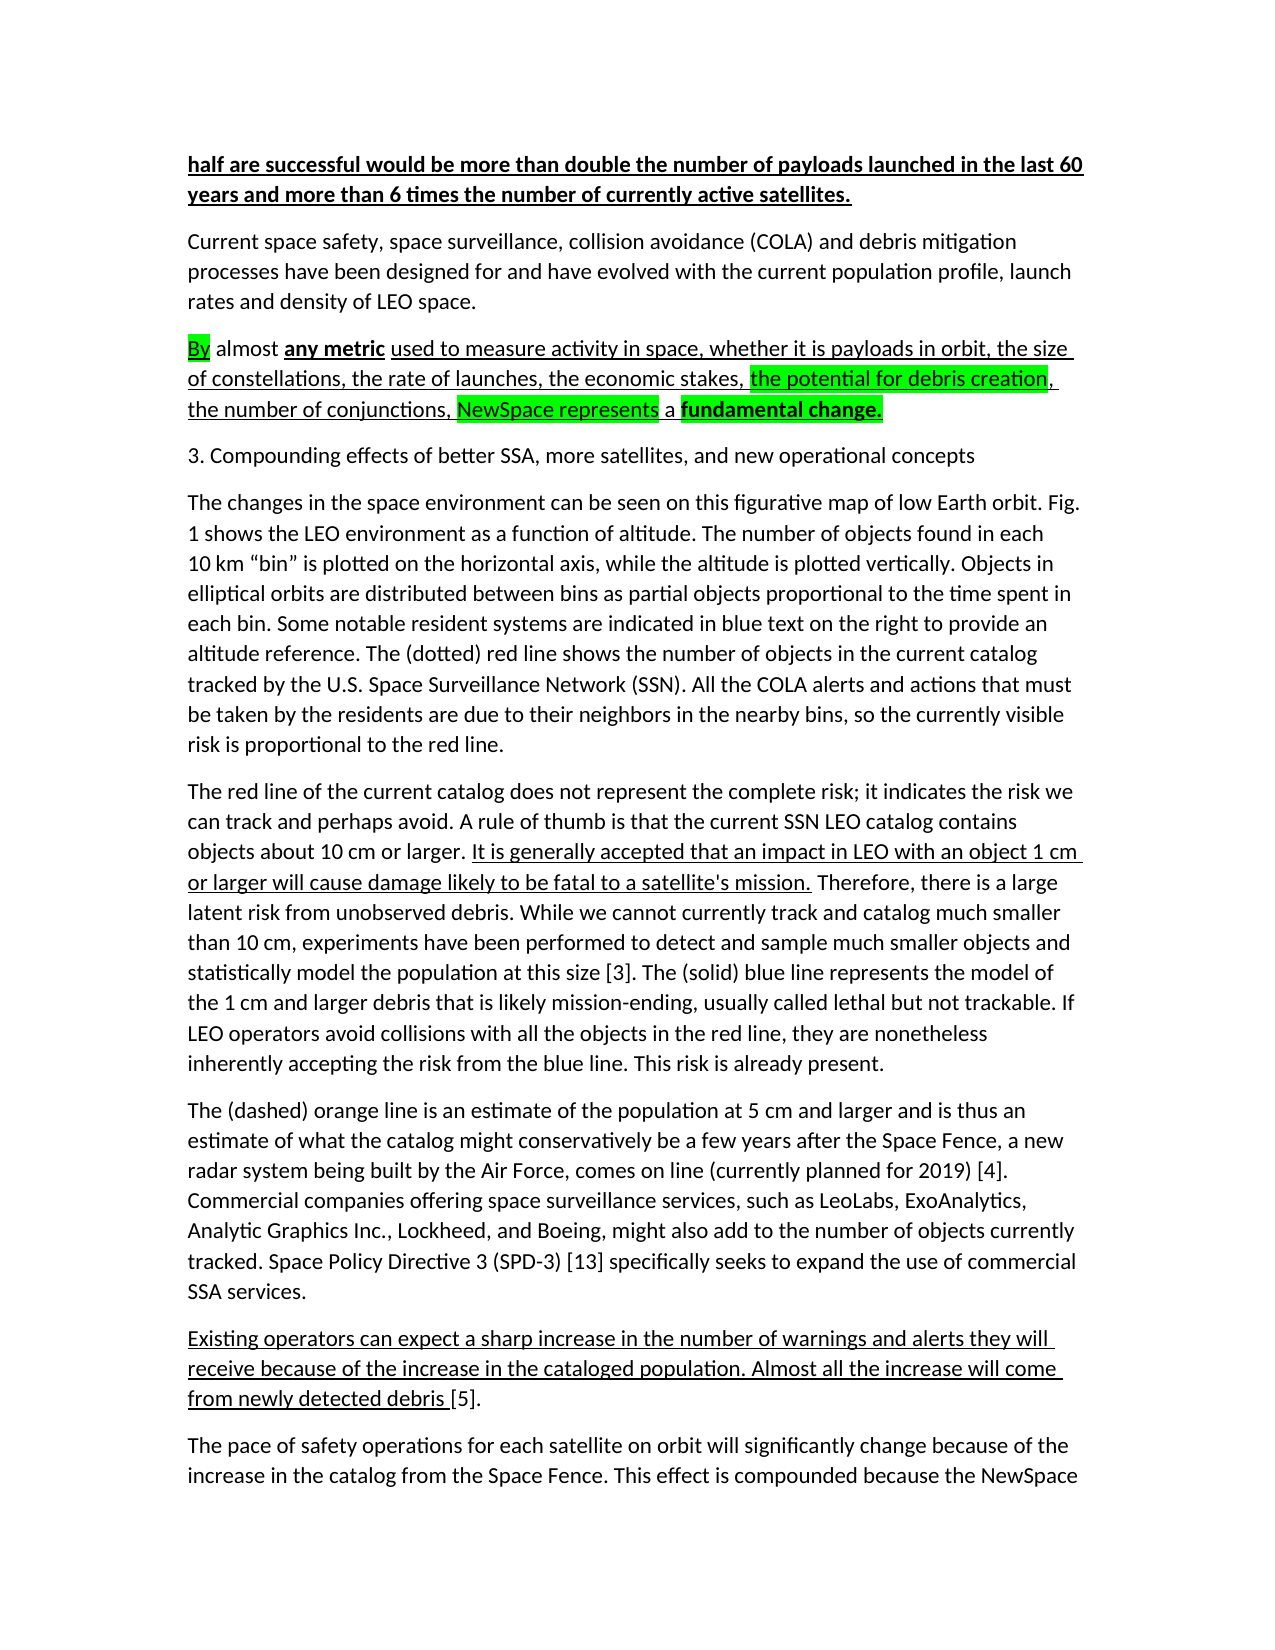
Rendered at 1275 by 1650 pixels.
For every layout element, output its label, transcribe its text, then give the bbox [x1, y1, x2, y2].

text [187, 150, 1087, 208]
text Current space safety, space surveillance, collision avoidance (COLA) and debris mitigation processes have been designed for and have evolved with the current population profile, launch rates and density of LEO space. [187, 227, 1087, 316]
text By almost any metric used to measure activity in space, whether it is payloads in orbit, the size of constellations, the rate of launches, the economic stakes, the potential for debris creation, the number of conjunctions, NewSpace represents a fundamental change. [187, 334, 1087, 423]
text The red line of the current catalog does not represent the complete risk; it indicates the risk we can track and perhaps avoid. A rule of thumb is that the current SSN LEO catalog contains objects about 10 cm or larger. It is generally accepted that an impact in LEO with an object 1 cm or larger will cause damage likely to be fatal to a satellite's mission. Therefore, there is a large latent risk from unobserved debris. While we cannot currently track and catalog much smaller than 10 cm, experiments have been performed to detect and sample much smaller objects and statistically model the population at this size [3]. The (solid) blue line represents the model of the 1 cm and larger debris that is likely mission-ending, usually called lethal but not trackable. If LEO operators avoid collisions with all the objects in the red line, they are nonetheless inherently accepting the risk from the blue line. This risk is already present. [187, 777, 1087, 1077]
text 3. Compounding effects of better SSA, more satellites, and new operational concepts [187, 442, 1087, 470]
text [187, 1431, 1087, 1489]
text The changes in the space environment can be seen on this figurative map of low Earth orbit. Fig. 1 shows the LEO environment as a function of altitude. The number of objects found in each 10 km “bin” is plotted on the horizontal axis, while the altitude is plotted vertically. Objects in elliptical orbits are distributed between bins as partial objects proportional to the time spent in each bin. Some notable resident systems are indicated in blue text on the right to provide an altitude reference. The (dotted) red line shows the number of objects in the current catalog tracked by the U.S. Space Surveillance Network (SSN). All the COLA alerts and actions that must be taken by the residents are due to their neighbors in the nearby bins, so the currently visible risk is proportional to the red line. [187, 488, 1087, 758]
text Existing operators can expect a sharp increase in the number of warnings and alerts they will receive because of the increase in the cataloged population. Almost all the increase will come from newly detected debris [5]. [187, 1324, 1087, 1412]
text The (dashed) orange line is an estimate of the population at 5 cm and larger and is thus an estimate of what the catalog might conservatively be a few years after the Space Fence, a new radar system being built by the Air Force, comes on line (currently planned for 2019) [4]. Commercial companies offering space surveillance services, such as LeoLabs, ExoAnalytics, Analytic Graphics Inc., Lockheed, and Boeing, might also add to the number of objects currently tracked. Space Policy Directive 3 (SPD-3) [13] specifically seeks to expand the use of commercial SSA services. [187, 1096, 1087, 1305]
